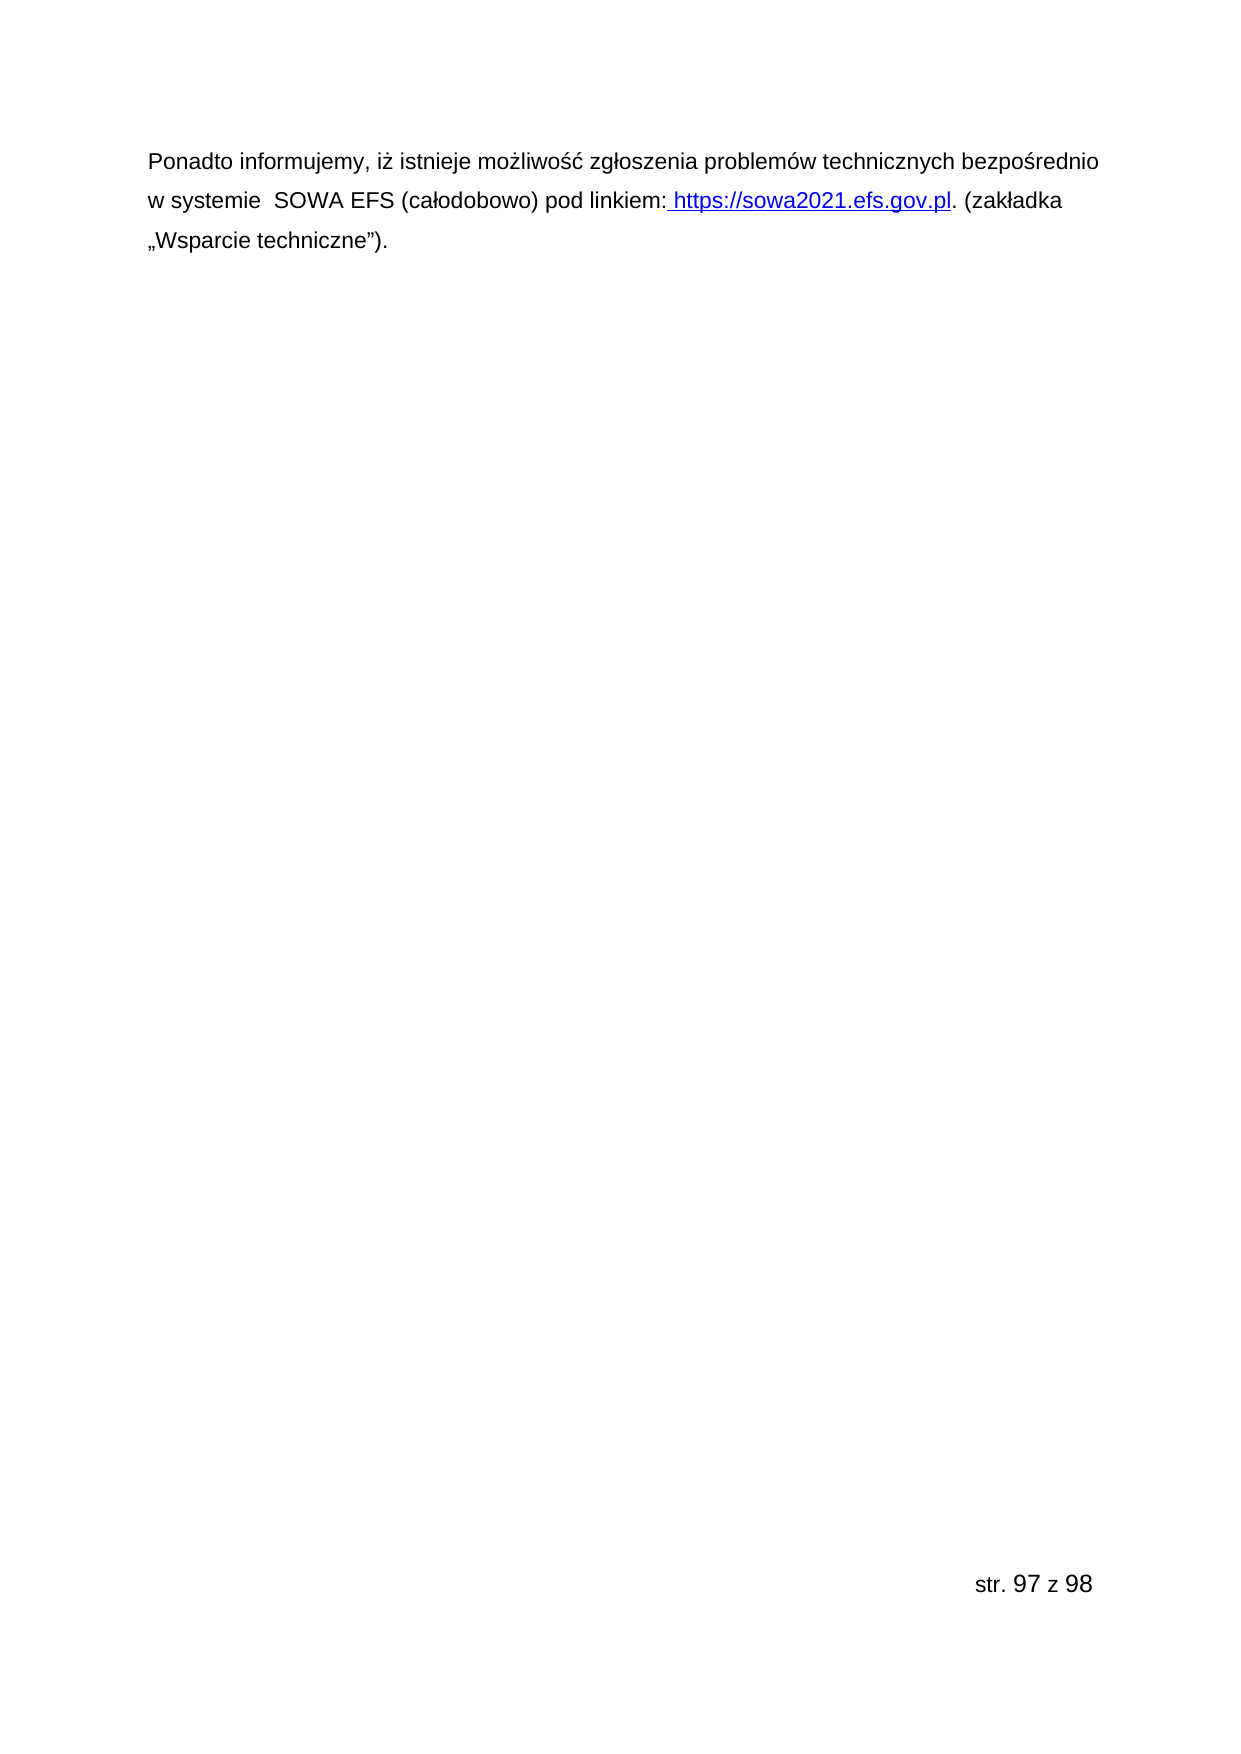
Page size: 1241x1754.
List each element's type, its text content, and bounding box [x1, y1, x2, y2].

text Ponadto informujemy, iż istnieje możliwość zgłoszenia problemów technicznych bezpośrednio w systemie SOWA EFS (całodobowo) pod linkiem: https://sowa2021.efs.gov.pl. (zakładka „Wsparcie techniczne”). [148, 148, 1100, 253]
